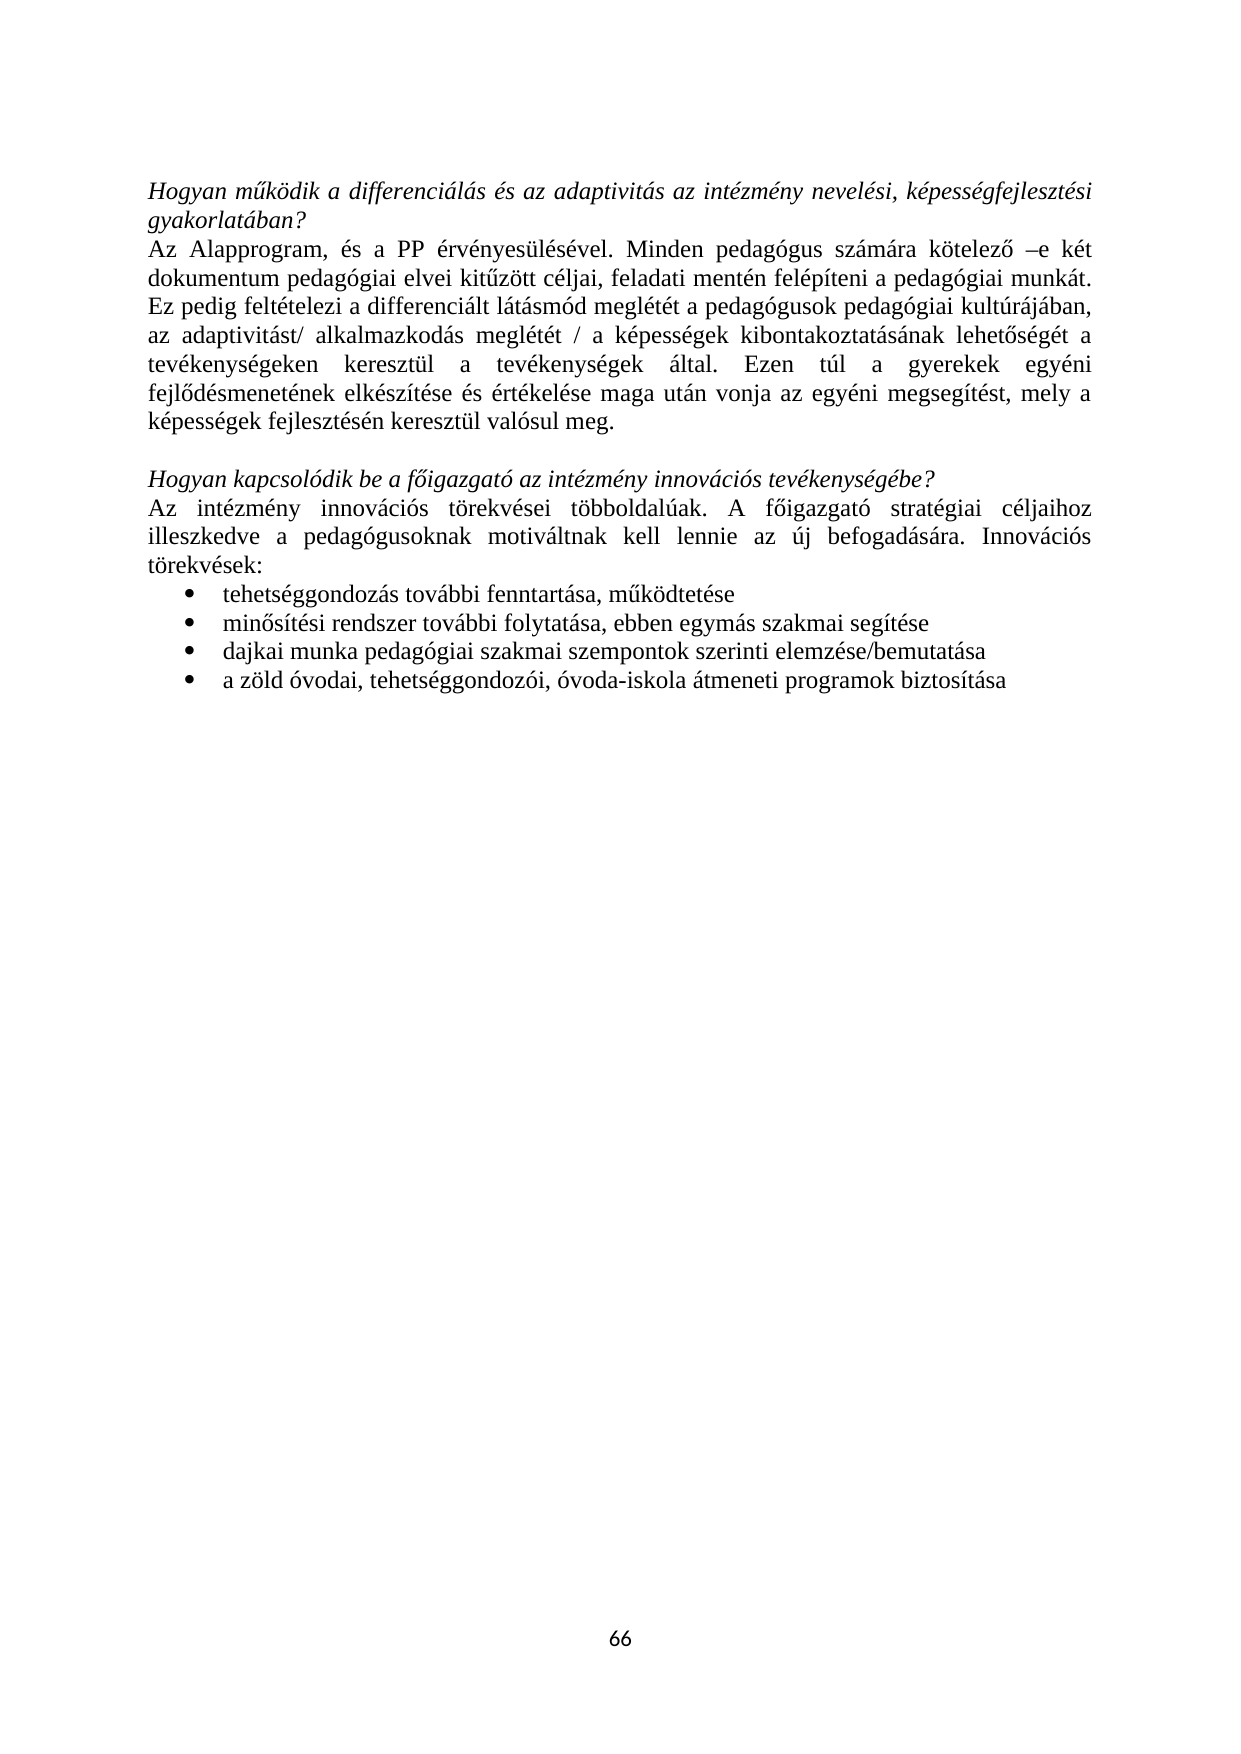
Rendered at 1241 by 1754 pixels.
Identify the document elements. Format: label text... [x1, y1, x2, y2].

list tehetséggondozás további fenntartása, működtetése [185, 579, 1093, 608]
list minősítési rendszer további folytatása, ebben egymás szakmai segítése [185, 608, 1093, 636]
text Az intézmény innovációs törekvései többoldalúak. A főigazgató stratégiai céljaihoz illeszkedve a pedagógusoknak motiváltnak kell lennie az új befogadására. Innovációs törekvések: [148, 493, 1093, 579]
list a zöld óvodai, tehetséggondozói, óvoda-iskola átmeneti programok biztosítása [185, 665, 1093, 694]
list dajkai munka pedagógiai szakmai szempontok szerinti elemzése/bemutatása [185, 636, 1093, 665]
text Az Alapprogram, és a PP érvényesülésével. Minden pedagógus számára kötelező –e két dokumentum pedagógiai elvei kitűzött céljai, feladati mentén felépíteni a pedagógiai munkát. Ez pedig feltételezi a differenciált látásmód meglétét a pedagógusok pedagógiai kultúrájában, az adaptivitást/ alkalmazkodás meglétét / a képességek kibontakoztatásának lehetőségét a tevékenységeken keresztül a tevékenységek által. Ezen túl a gyerekek egyéni fejlődésmenetének elkészítése és értékelése maga után vonja az egyéni megsegítést, mely a képességek fejlesztésén keresztül valósul meg. [148, 234, 1093, 435]
text Hogyan működik a differenciálás és az adaptivitás az intézmény nevelési, képességfejlesztési gyakorlatában? [148, 176, 1093, 234]
text Hogyan kapcsolódik be a főigazgató az intézmény innovációs tevékenységébe? [148, 464, 1093, 493]
